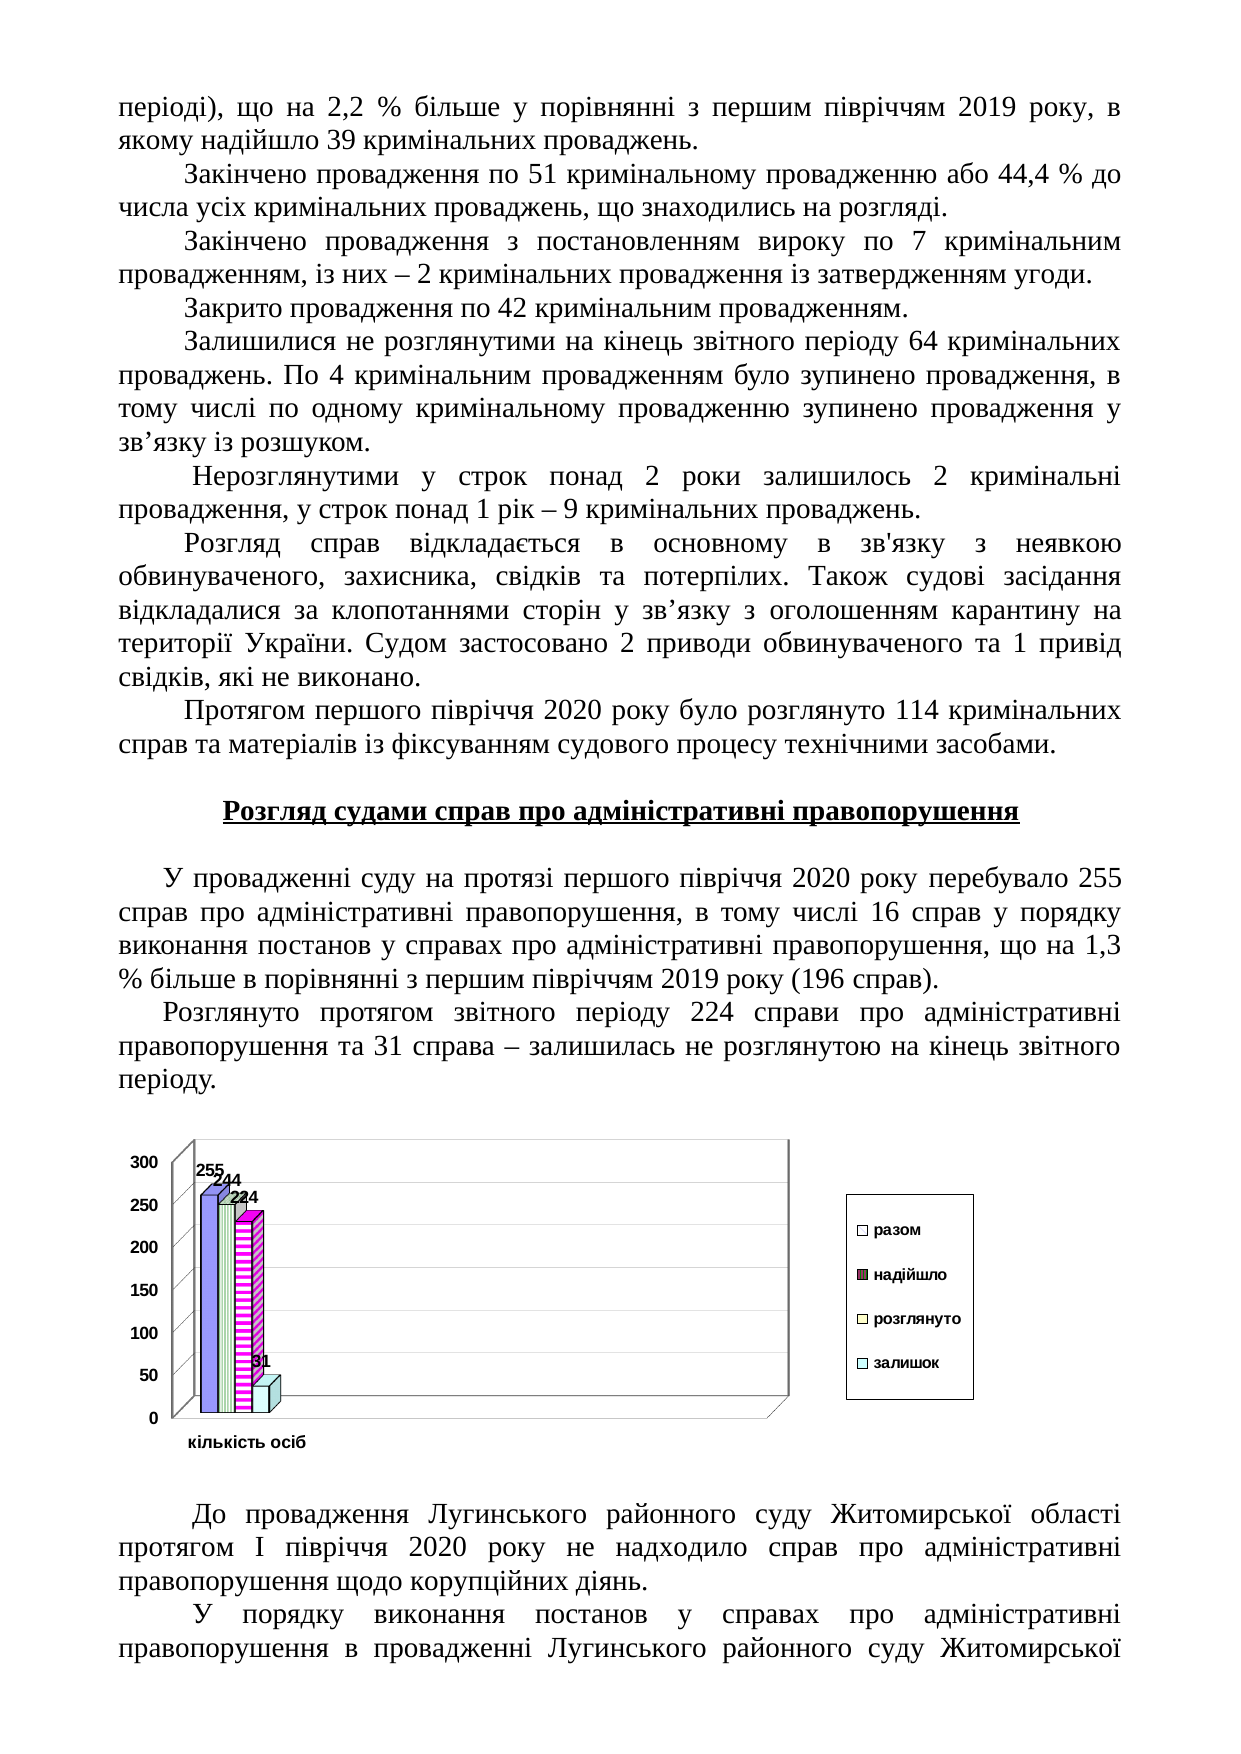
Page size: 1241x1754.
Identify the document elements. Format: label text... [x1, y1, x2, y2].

text У провадженні суду на протязі першого півріччя 2020 року перебувало 255 справ про адміністративні правопорушення, в тому числі 16 справ у порядку виконання постанов у справах про адміністративні правопорушення, що на 1,3 % більше в порівнянні з першим півріччям 2019 року (196 справ). [118, 860, 1122, 994]
text Закінчено провадження з постановленням вироку по 7 кримінальним провадженням, із них – 2 кримінальних провадження із затвердженням угоди. [118, 223, 1122, 290]
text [118, 89, 1122, 156]
text Закінчено провадження по 51 кримінальному провадженню або 44,4 % до числа усіх кримінальних проваджень, що знаходились на розгляді. [118, 156, 1122, 223]
text Розглянуто протягом звітного періоду 224 справи про адміністративні правопорушення та 31 справа – залишилась не розглянутою на кінець звітного періоду. [118, 994, 1122, 1095]
text Протягом першого півріччя 2020 року було розглянуто 114 кримінальних справ та матеріалів із фіксуванням судового процесу технічними засобами. [118, 692, 1122, 759]
text Закрито провадження по 42 кримінальним провадженням. [118, 290, 1122, 323]
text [118, 1596, 1122, 1663]
text Залишилися не розглянутими на кінець звітного періоду 64 кримінальних проваджень. По 4 кримінальним провадженням було зупинено провадження, в тому числі по одному кримінальному провадженню зупинено провадження у зв’язку із розшуком. [118, 323, 1122, 458]
text Розгляд судами справ про адміністративні правопорушення [118, 793, 1122, 827]
text До провадження Лугинського районного суду Житомирської області протягом І півріччя 2020 року не надходило справ про адміністративні правопорушення щодо корупційних діянь. [118, 1496, 1122, 1596]
text Розгляд справ відкладається в основному в зв'язку з неявкою обвинуваченого, захисника, свідків та потерпілих. Також судові засідання відкладалися за клопотаннями сторін у зв’язку з оголошенням карантину на території України. Судом застосовано 2 приводи обвинуваченого та 1 привід свідків, які не виконано. [118, 525, 1122, 692]
text Нерозглянутими у строк понад 2 роки залишилось 2 кримінальні провадження, у строк понад 1 рік – 9 кримінальних проваджень. [118, 458, 1122, 525]
